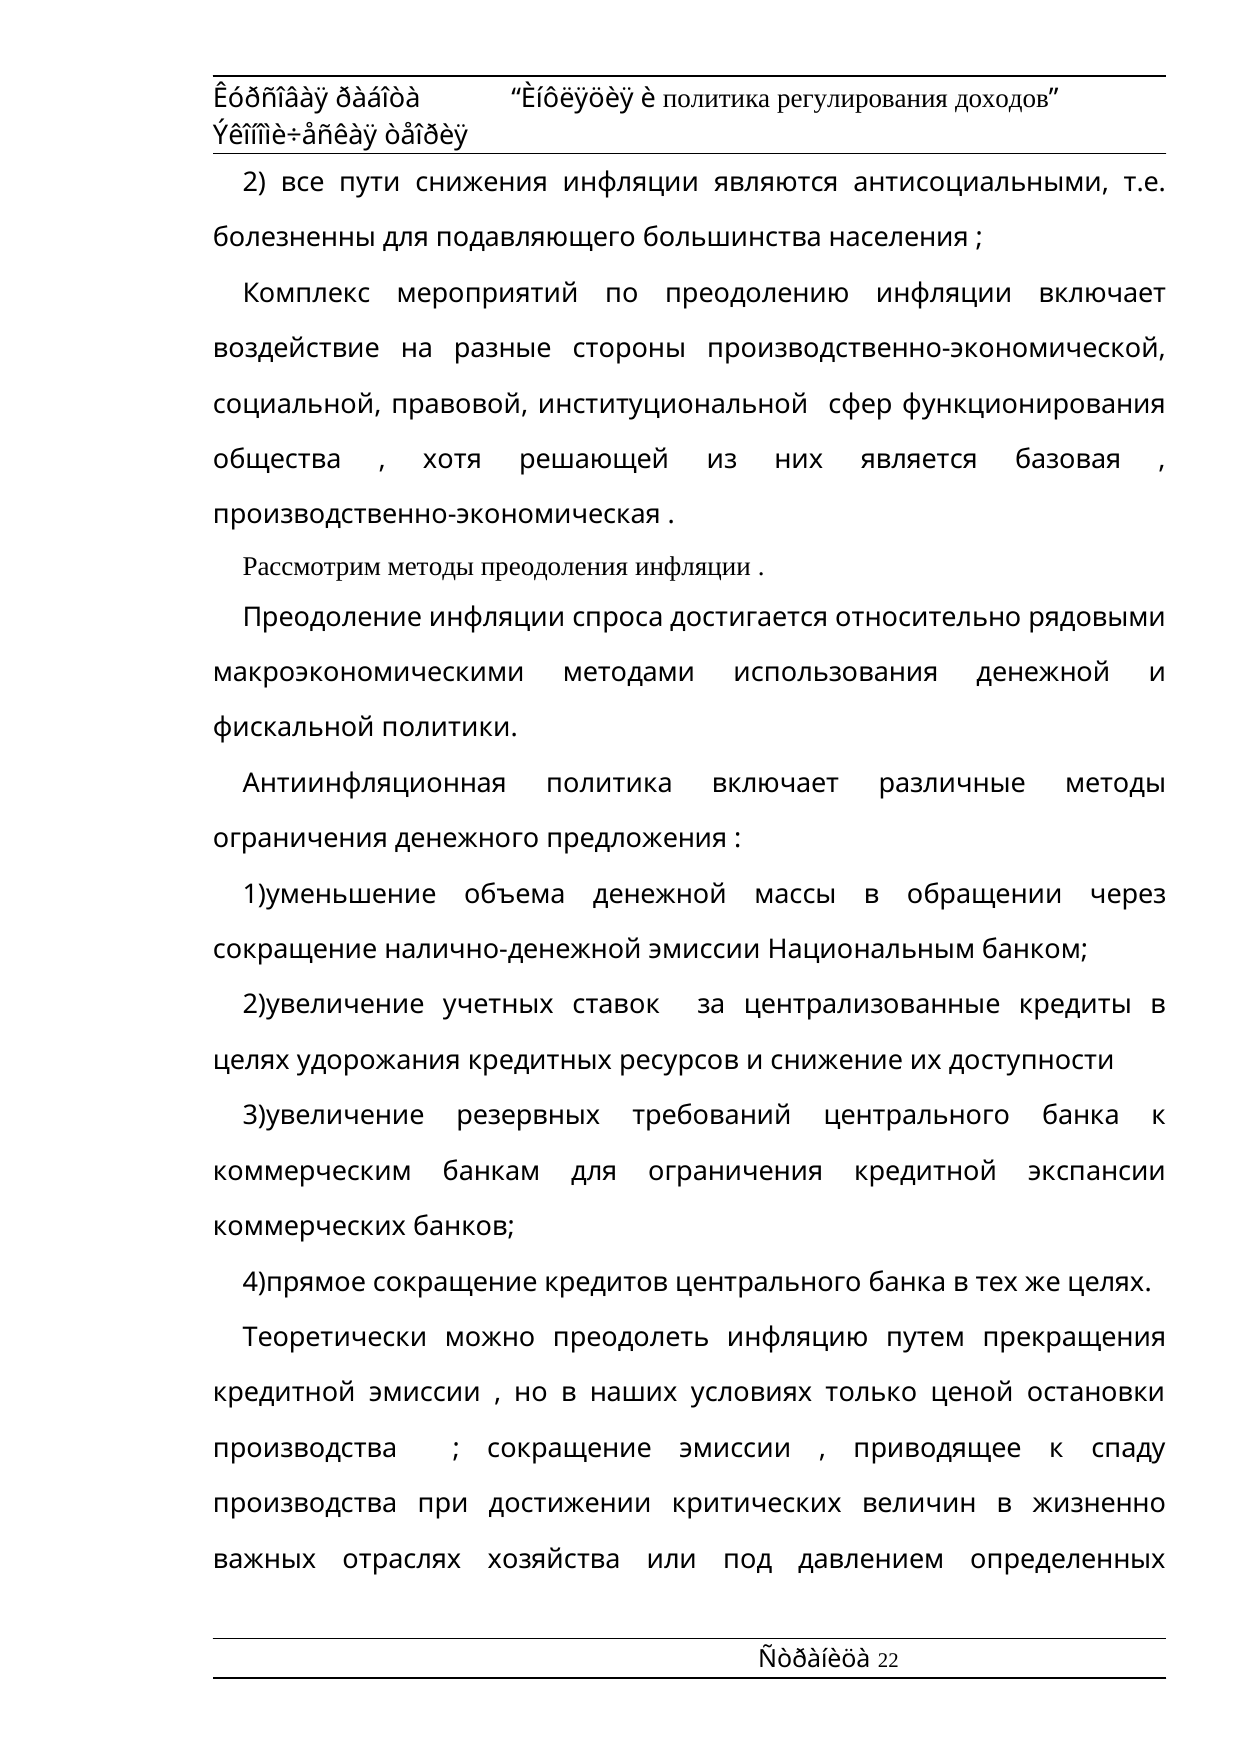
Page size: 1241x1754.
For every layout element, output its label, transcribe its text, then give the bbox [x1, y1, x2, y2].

text 1)уменьшение объема денежной массы в обращении через сокращение налично-денежной эмиссии Национальным банком; [213, 874, 1166, 966]
text Преодоление инфляции спроса достигается относительно рядовыми макроэкономическими методами использования денежной и фискальной политики. [213, 597, 1166, 745]
text 3)увеличение резервных требований центрального банка к коммерческим банкам для ограничения кредитной экспансии коммерческих банков; [213, 1096, 1166, 1243]
text 4)прямое сокращение кредитов центрального банка в тех же целях. [213, 1262, 1166, 1299]
text Рассмотрим методы преодоления инфляции . [213, 550, 1166, 581]
text 2) все пути снижения инфляции являются антисоциальными, т.е. болезненны для подавляющего большинства населения ; [213, 162, 1166, 255]
text Комплекс мероприятий по преодолению инфляции включает воздействие на разные стороны производственно-экономической, социальной, правовой, институциональной сфер функционирования общества , хотя решающей из них является базовая , производственно-экономическая . [213, 273, 1166, 532]
text Антиинфляционная политика включает различные методы ограничения денежного предложения : [213, 763, 1166, 856]
text 2)увеличение учетных ставок за централизованные кредиты в целях удорожания кредитных ресурсов и снижение их доступности [213, 985, 1166, 1077]
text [213, 1317, 1166, 1576]
